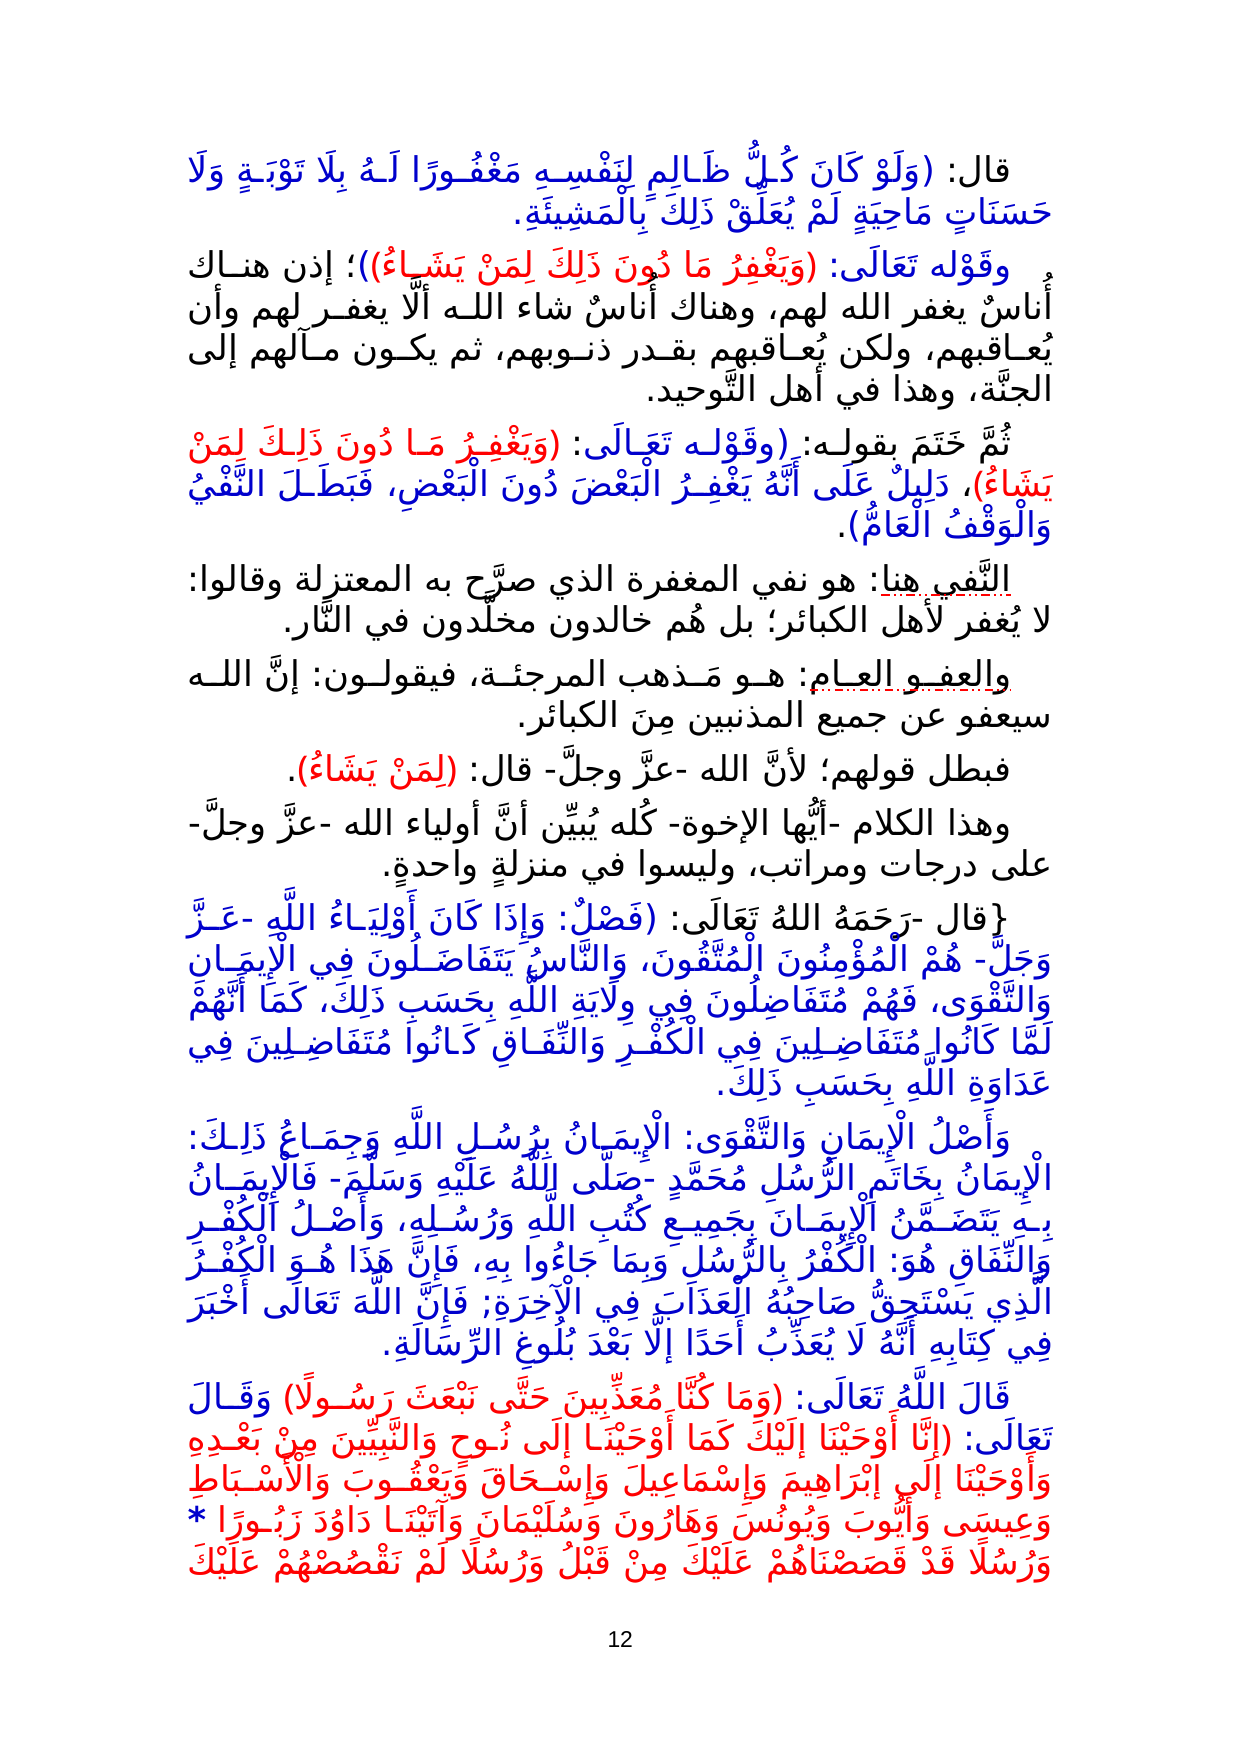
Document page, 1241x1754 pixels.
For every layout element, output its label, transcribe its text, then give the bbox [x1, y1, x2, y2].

text النَّفي هنا: هو نفي المغفرة الذي صرَّح به المعتزلة وقالوا: لا يُغفر لأهل الكبائر؛ بل هُم خالدون مخلَّدون في النَّار. [187, 559, 1053, 641]
text وقَوْله تَعَالَى: ﴿وَيَغْفِرُ مَا دُونَ ذَلِكَ لِمَنْ يَشَاءُ﴾)؛ إذن هناك أُناسٌ يغفر الله لهم، وهناك أُناسٌ شاء الله ألَّا يغفر لهم وأن يُعاقبهم، ولكن يُعاقبهم بقدر ذنوبهم، ثم يكون مآلهم إلى الجنَّة، وهذا في أهل التَّوحيد. [187, 245, 1053, 410]
text {قال -رَحَمَهُ اللهُ تَعَالَى: (فَصْلٌ: وَإِذَا كَانَ أَوْلِيَاءُ اللَّهِ -عَزَّ وَجَلَّ- هُمْ الْمُؤْمِنُونَ الْمُتَّقُونَ، وَالنَّاسُ يَتَفَاضَلُونَ فِي الْإِيمَانِ وَالتَّقْوَى، فَهُمْ مُتَفَاضِلُونَ فِي وِلَايَةِ اللَّهِ بِحَسَبِ ذَلِكَ، كَمَا أَنَّهُمْ لَمَّا كَانُوا مُتَفَاضِلِينَ فِي الْكُفْرِ وَالنِّفَاقِ كَانُوا مُتَفَاضِلِينَ فِي عَدَاوَةِ اللَّهِ بِحَسَبِ ذَلِكَ. [187, 897, 1053, 1104]
text وهذا الكلام -أيُّها الإخوة- كُله يُبيِّن أنَّ أولياء الله -عزَّ وجلَّ- على درجات ومراتب، وليسوا في منزلةٍ واحدةٍ. [187, 802, 1053, 885]
text قال: (وَلَوْ كَانَ كُلُّ ظَالِمٍ لِنَفْسِهِ مَغْفُورًا لَهُ بِلَا تَوْبَةٍ وَلَا حَسَنَاتٍ مَاحِيَةٍ لَمْ يُعَلِّقْ ذَلِكَ بِالْمَشِيئَةِ. [187, 150, 1053, 232]
text وَأَصْلُ الْإِيمَانِ وَالتَّقْوَى: الْإِيمَانُ بِرُسُلِ اللَّهِ وَجِمَاعُ ذَلِكَ: الْإِيمَانُ بِخَاتَمِ الرُّسُلِ مُحَمَّدٍ -صَلَّى اللَّهُ عَلَيْهِ وَسَلَّمَ- فَالْإِيمَانُ بِهِ يَتَضَمَّنُ الْإِيمَانَ بِجَمِيعِ كُتُبِ اللَّهِ وَرُسُلِهِ، وَأَصْلُ الْكُفْرِ وَالنِّفَاقِ هُوَ: الْكُفْرُ بِالرُّسُلِ وَبِمَا جَاءُوا بِهِ، فَإِنَّ هَذَا هُوَ الْكُفْرُ الَّذِي يَسْتَحِقُّ صَاحِبُهُ الْعَذَابَ فِي الْآخِرَةِ; فَإِنَّ اللَّهَ تَعَالَى أَخْبَرَ فِي كِتَابِهِ أَنَّهُ لَا يُعَذِّبُ أَحَدًا إلَّا بَعْدَ بُلُوغِ الرِّسَالَةِ. [187, 1116, 1053, 1364]
text فبطل قولهم؛ لأنَّ الله -عزَّ وجلَّ- قال: ﴿لِمَنْ يَشَاءُ﴾. [187, 749, 1053, 790]
text والعفو العام: هو مَذهب المرجئة، فيقولون: إنَّ الله سيعفو عن جميع المذنبين مِنَ الكبائر. [187, 654, 1053, 736]
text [187, 1376, 1053, 1582]
text ثُمَّ خَتَمَ بقوله: (وقَوْله تَعَالَى: ﴿وَيَغْفِرُ مَا دُونَ ذَلِكَ لِمَنْ يَشَاءُ﴾، دَلِيلٌ عَلَى أَنَّهُ يَغْفِرُ الْبَعْضَ دُونَ الْبَعْضِ، فَبَطَلَ النَّفْيُ وَالْوَقْفُ الْعَامُّ). [187, 422, 1053, 546]
